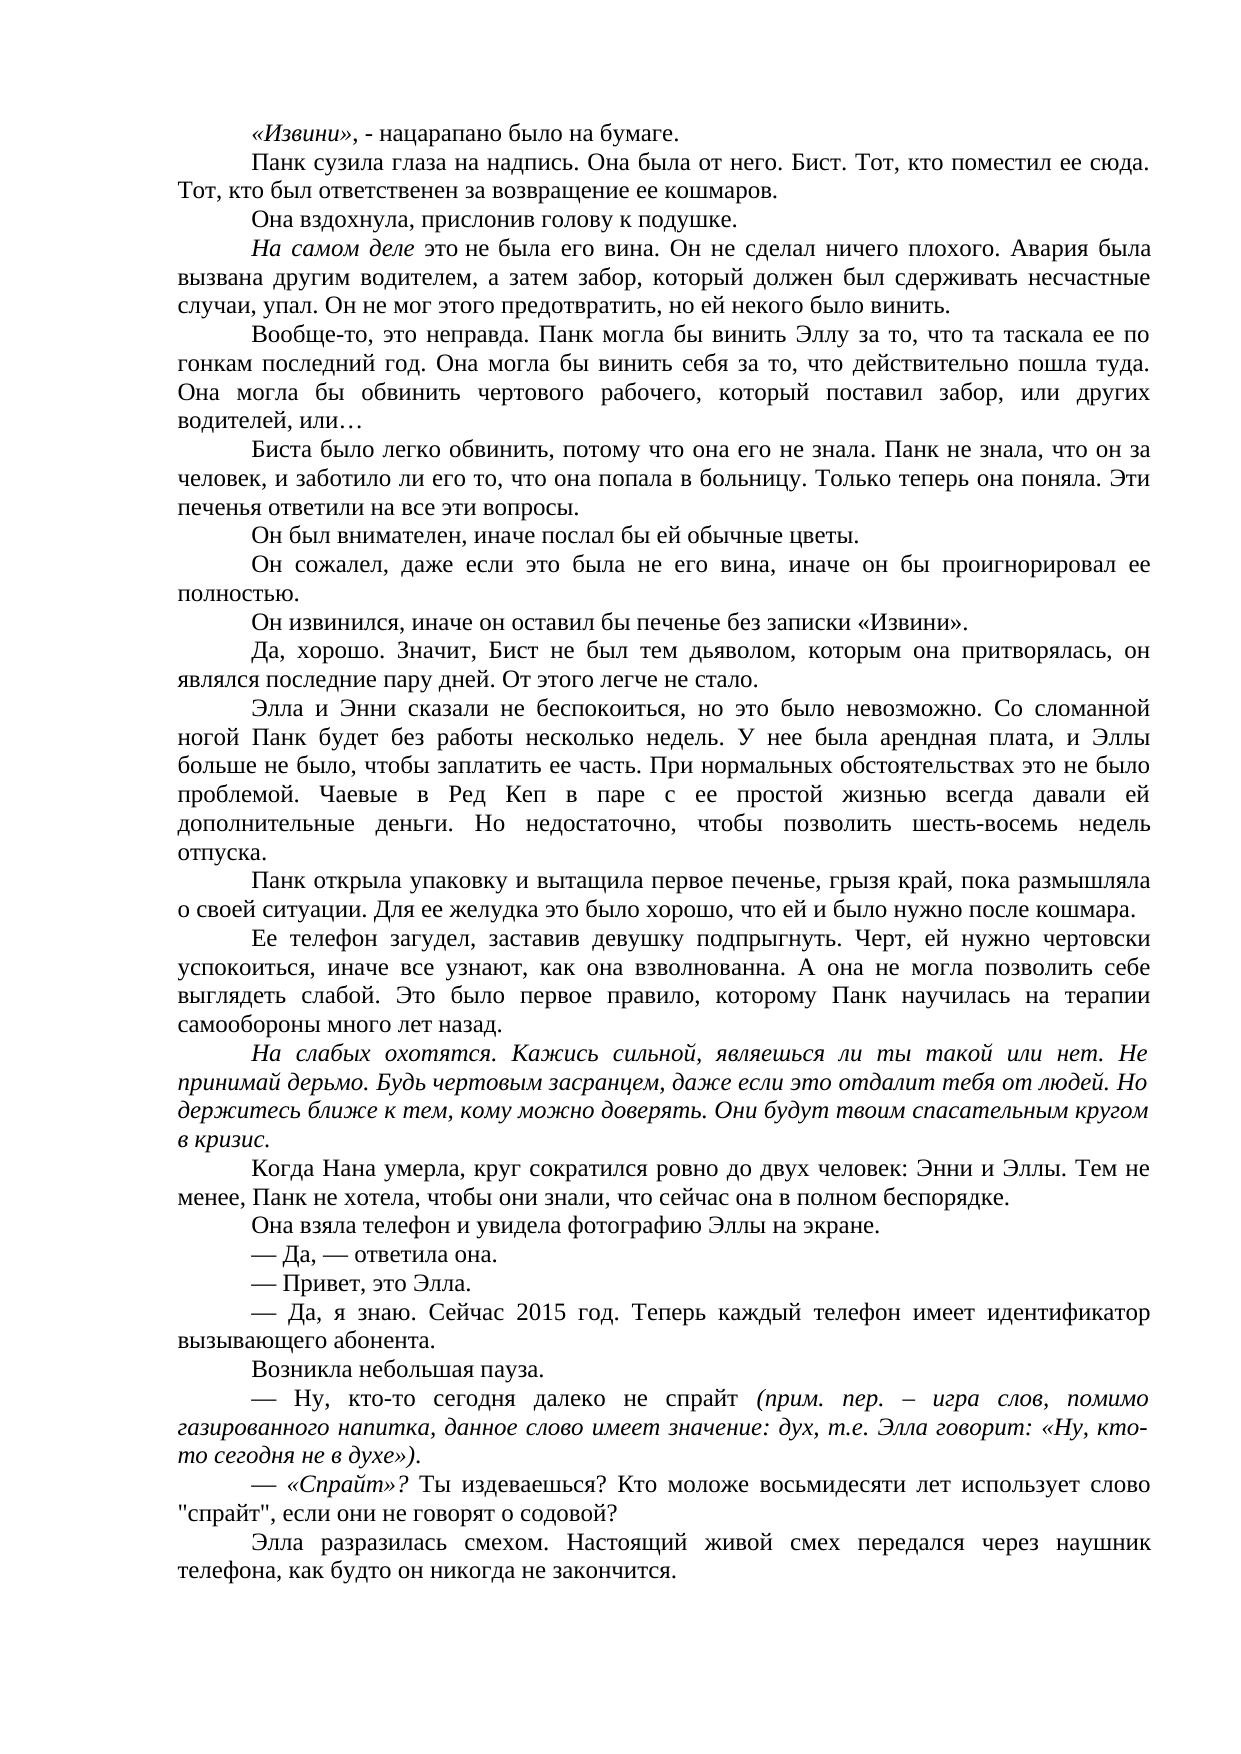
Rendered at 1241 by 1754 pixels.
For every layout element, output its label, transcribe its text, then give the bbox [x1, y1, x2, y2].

text Он извинился, иначе он оставил бы печенье без записки «Извини». [177, 607, 1152, 636]
text Да, хорошо. Значит, Бист не был тем дьяволом, которым она притворялась, он являлся последние пару дней. От этого легче не стало. [177, 636, 1152, 693]
text Ее телефон загудел, заставив девушку подпрыгнуть. Черт, ей нужно чертовски успокоиться, иначе все узнают, как она взволнованна. А она не могла позволить себе выглядеть слабой. Это было первое правило, которому Панк научилась на терапии самообороны много лет назад. [177, 923, 1152, 1038]
text Возникла небольшая пауза. [177, 1354, 1152, 1383]
text Элла разразилась смехом. Настоящий живой смех передался через наушник телефона, как будто он никогда не закончится. [177, 1527, 1152, 1584]
text Он сожалел, даже если это была не его вина, иначе он бы проигнорировал ее полностью. [177, 549, 1152, 607]
text Она взяла телефон и увидела фотографию Эллы на экране. [177, 1211, 1152, 1239]
text На самом деле это не была его вина. Он не сделал ничего плохого. Авария была вызвана другим водителем, а затем забор, который должен был сдерживать несчастные случаи, упал. Он не мог этого предотвратить, но ей некого было винить. [177, 233, 1152, 319]
text На слабых охотятся. Кажись сильной, являешься ли ты такой или нет. Не принимай дерьмо. Будь чертовым засранцем, даже если это отдалит тебя от людей. Но держитесь ближе к тем, кому можно доверять. Они будут твоим спасательным кругом в кризис. [177, 1038, 1152, 1153]
text Вообще-то, это неправда. Панк могла бы винить Эллу за то, что та таскала ее по гонкам последний год. Она могла бы винить себя за то, что действительно пошла туда. Она могла бы обвинить чертового рабочего, который поставил забор, или других водителей, или… [177, 319, 1152, 434]
text Панк сузила глаза на надпись. Она была от него. Бист. Тот, кто поместил ее сюда. Тот, кто был ответственен за возвращение ее кошмаров. [177, 147, 1152, 204]
text Когда Нана умерла, круг сократился ровно до двух человек: Энни и Эллы. Тем не менее, Панк не хотела, чтобы они знали, что сейчас она в полном беспорядке. [177, 1153, 1152, 1211]
text Он был внимателен, иначе послал бы ей обычные цветы. [177, 521, 1152, 549]
text Биста было легко обвинить, потому что она его не знала. Панк не знала, что он за человек, и заботило ли его то, что она попала в больницу. Только теперь она поняла. Эти печенья ответили на все эти вопросы. [177, 434, 1152, 521]
text Элла и Энни сказали не беспокоиться, но это было невозможно. Со сломанной ногой Панк будет без работы несколько недель. У нее была арендная плата, и Эллы больше не было, чтобы заплатить ее часть. При нормальных обстоятельствах это не было проблемой. Чаевые в Ред Кеп в паре с ее простой жизнью всегда давали ей дополнительные деньги. Но недостаточно, чтобы позволить шесть-восемь недель отпуска. [177, 693, 1152, 866]
text Она вздохнула, прислонив голову к подушке. [177, 204, 1152, 233]
text — Да, — ответила она. [177, 1239, 1152, 1268]
text Панк открыла упаковку и вытащила первое печенье, грызя край, пока размышляла о своей ситуации. Для ее желудка это было хорошо, что ей и было нужно после кошмара. [177, 866, 1152, 923]
text — Ну, кто-то сегодня далеко не спрайт (прим. пер. – игра слов, помимо газированного напитка, данное слово имеет значение: дух, т.е. Элла говорит: «Ну, кто-то сегодня не в духе»). [177, 1383, 1152, 1469]
text — Да, я знаю. Сейчас 2015 год. Теперь каждый телефон имеет идентификатор вызывающего абонента. [177, 1297, 1152, 1354]
text «Извини», - нацарапано было на бумаге. [177, 118, 1152, 147]
text — «Спрайт»? Ты издеваешься? Кто моложе восьмидесяти лет использует слово "спрайт", если они не говорят о содовой? [177, 1469, 1152, 1527]
text — Привет, это Элла. [177, 1268, 1152, 1297]
